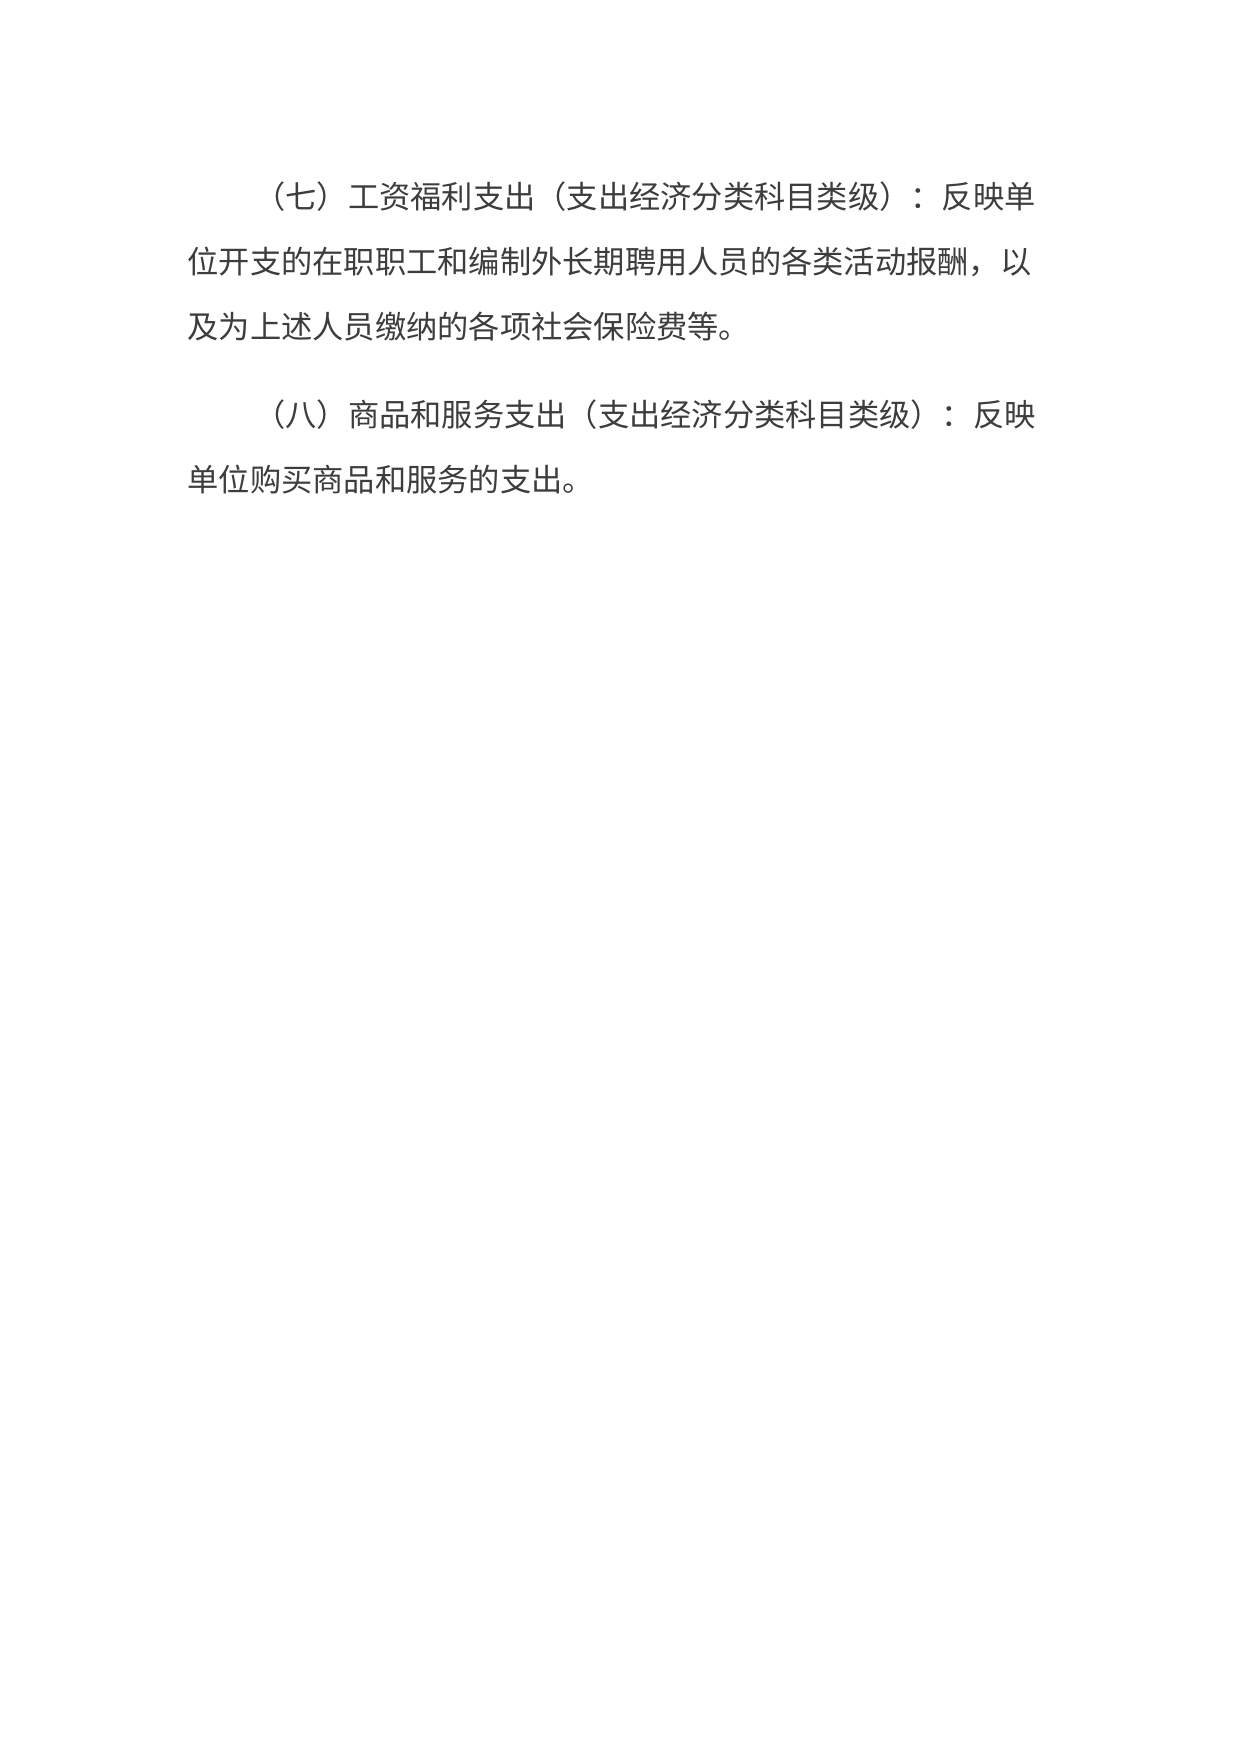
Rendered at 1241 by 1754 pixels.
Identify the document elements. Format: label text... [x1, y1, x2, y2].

text （七）工资福利支出（支出经济分类科目类级）：反映单位开支的在职职工和编制外长期聘用人员的各类活动报酬，以及为上述人员缴纳的各项社会保险费等。 [187, 162, 1053, 357]
text （八）商品和服务支出（支出经济分类科目类级）：反映单位购买商品和服务的支出。 [187, 380, 1053, 510]
